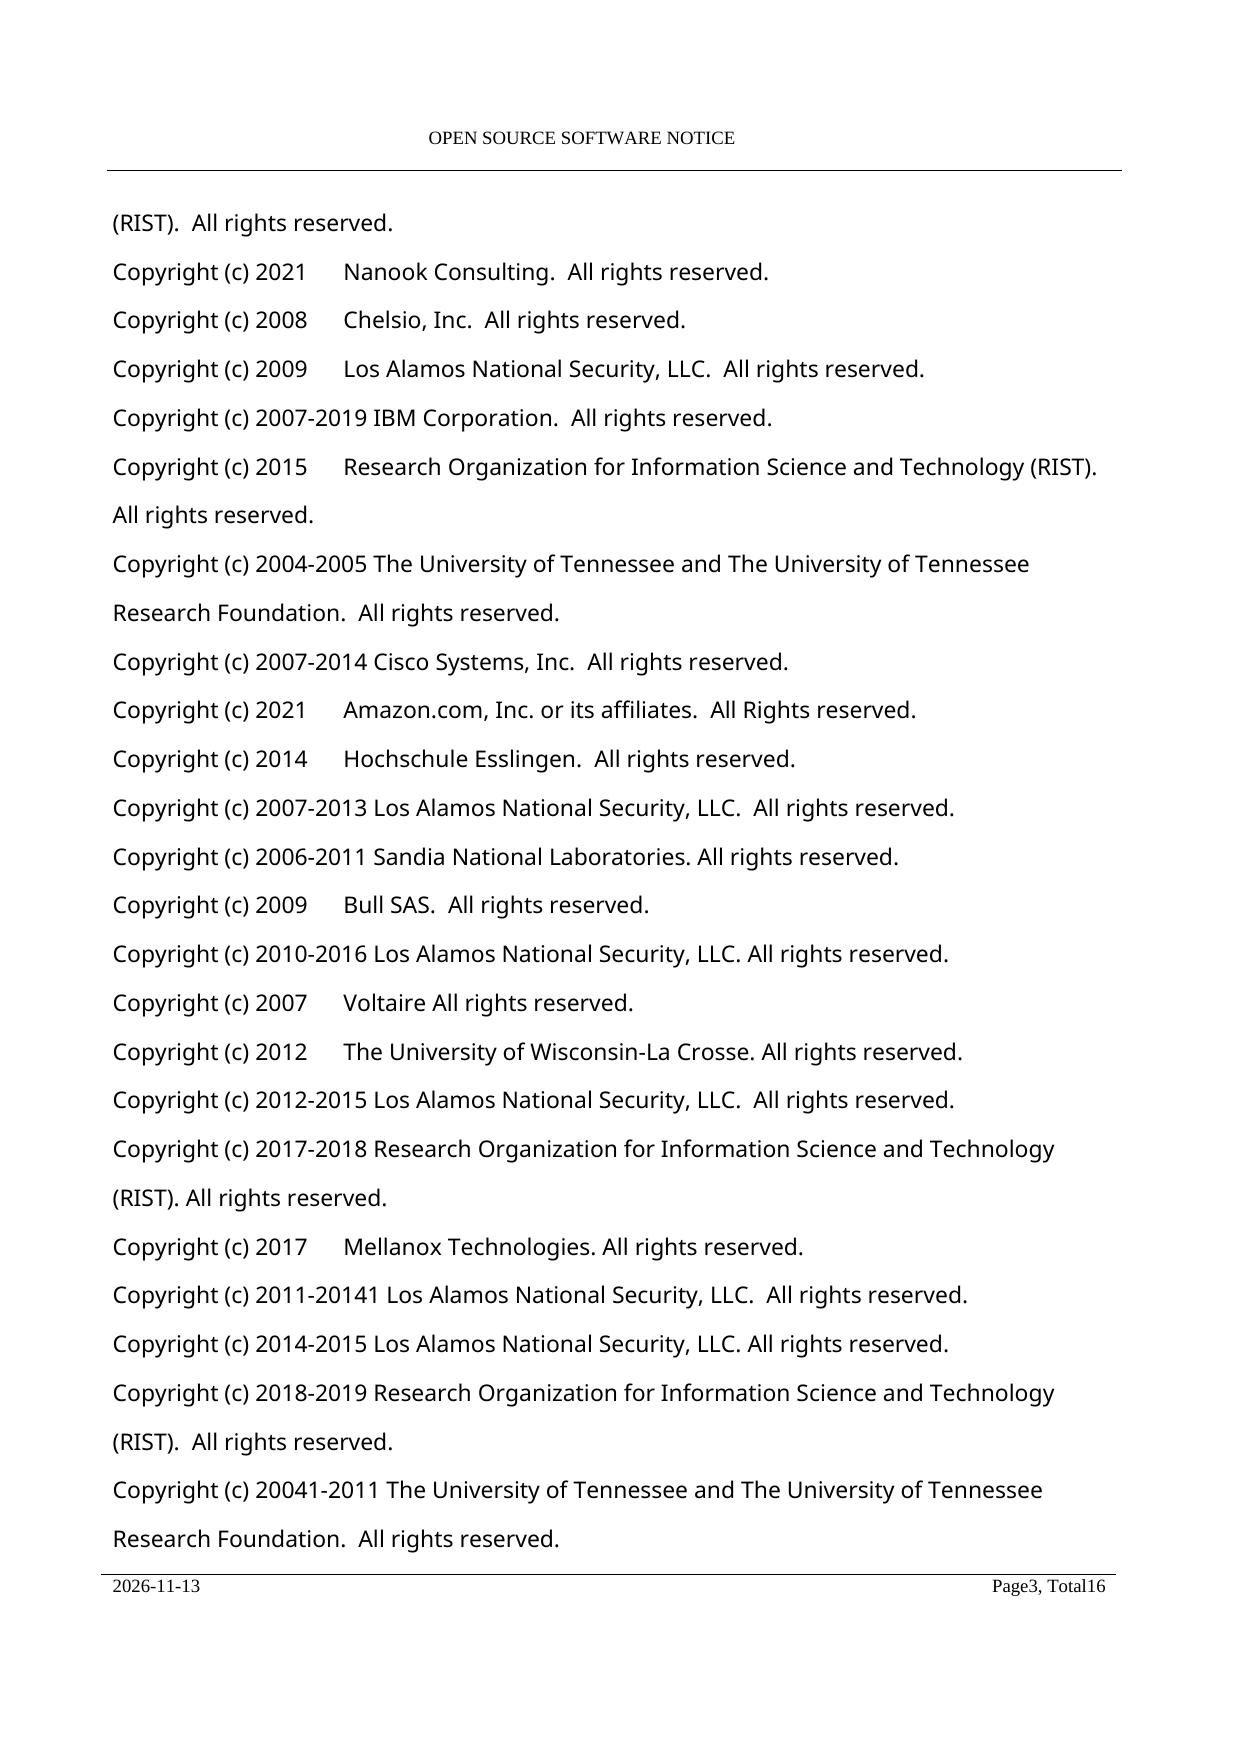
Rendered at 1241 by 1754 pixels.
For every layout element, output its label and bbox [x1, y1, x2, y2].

text [112, 206, 1128, 1555]
